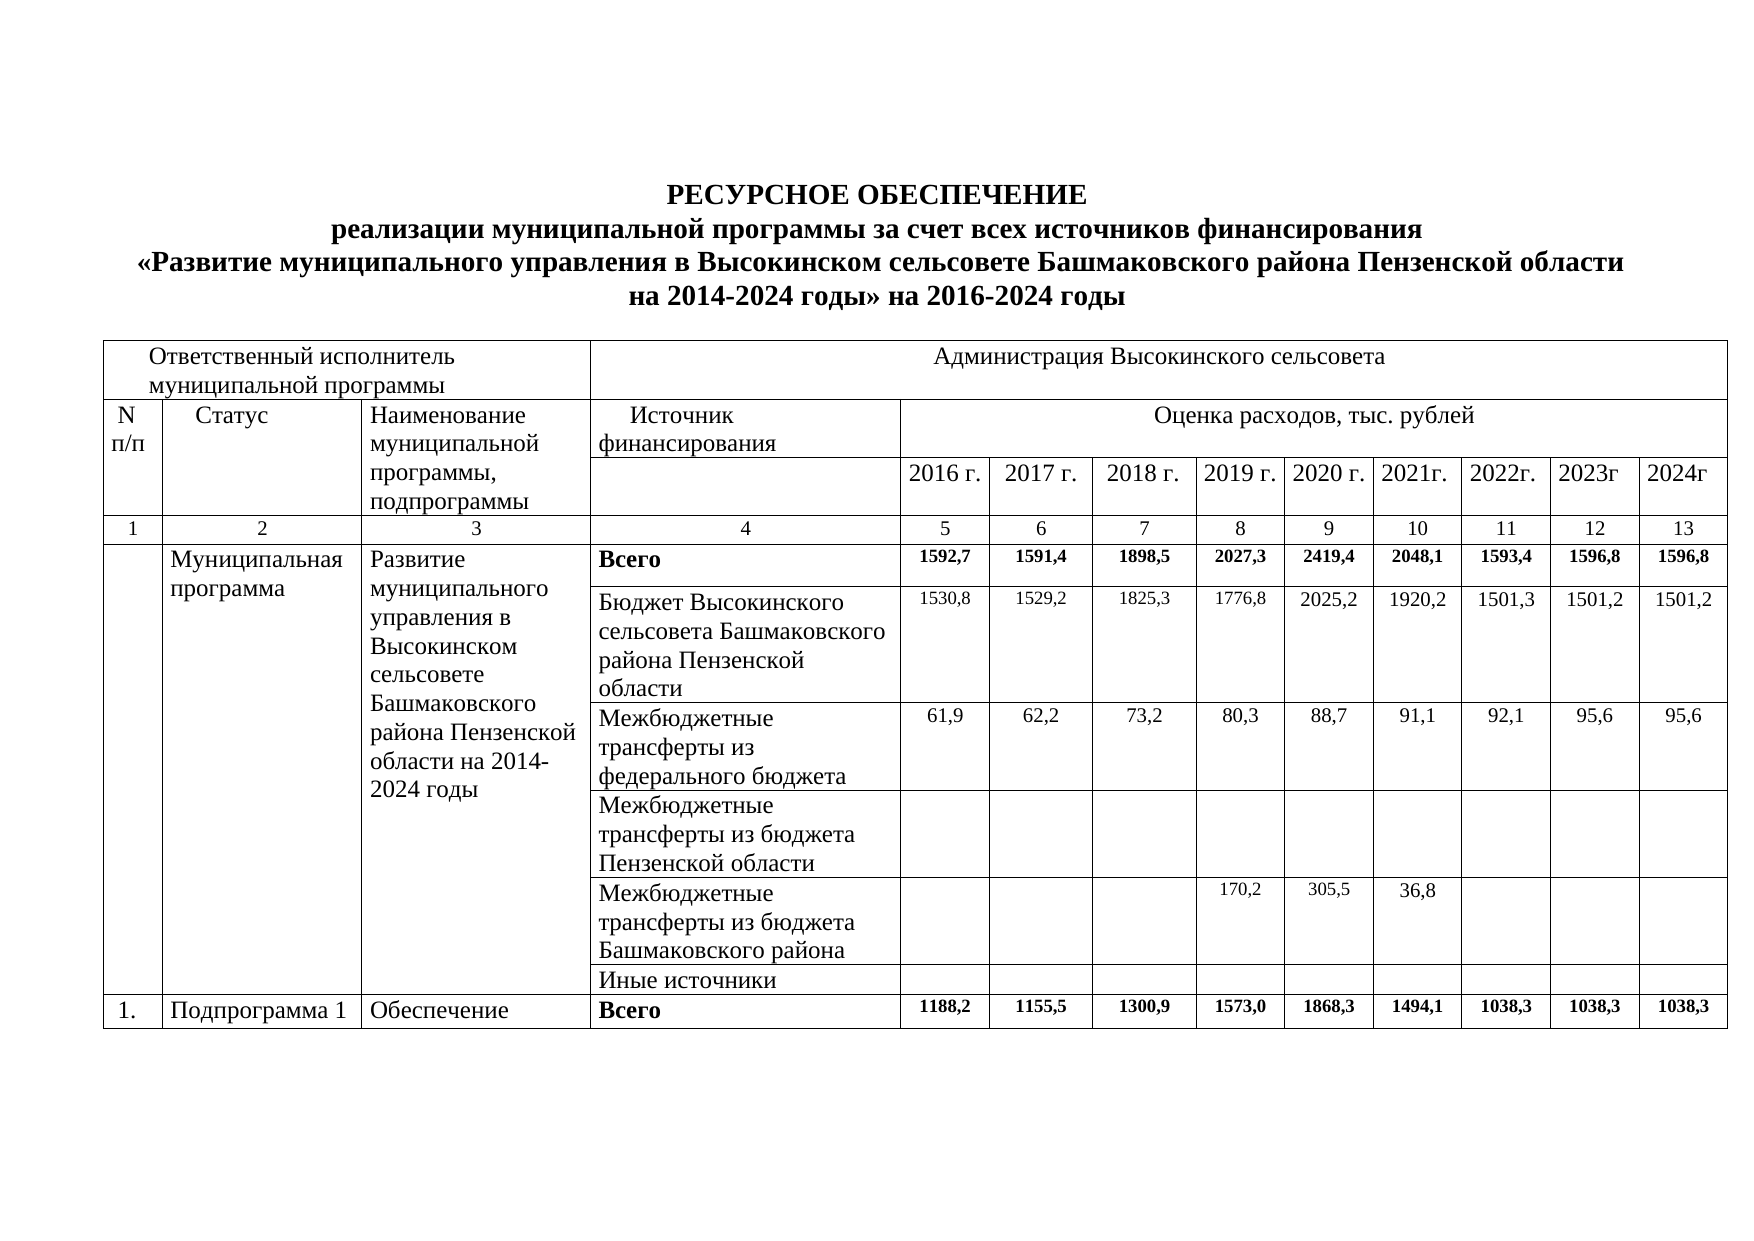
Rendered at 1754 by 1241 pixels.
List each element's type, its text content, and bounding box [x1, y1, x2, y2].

table_cell [1462, 965, 1550, 994]
table_cell 8 [1197, 516, 1284, 543]
table_cell 2018 г. [1093, 458, 1196, 515]
table_cell 91,1 [1374, 703, 1461, 789]
table_cell [1551, 878, 1639, 964]
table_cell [362, 995, 590, 1028]
table_cell 1501,3 [1462, 587, 1550, 702]
table_cell [901, 791, 989, 877]
table_cell Наименование муниципальной программы, подпрограммы [362, 400, 590, 515]
table_cell Всего [591, 545, 900, 586]
table_cell 80,3 [1197, 703, 1284, 789]
table_cell 1188,2 [901, 995, 989, 1028]
table_cell 12 [1551, 516, 1639, 543]
table_cell [1093, 791, 1196, 877]
table_cell Источник финансирования [591, 400, 900, 457]
table_cell [901, 965, 989, 994]
table_cell 2022г. [1462, 458, 1550, 515]
table_cell [1285, 965, 1373, 994]
table_cell 1494,1 [1374, 995, 1461, 1028]
table_header Администрация Высокинского сельсовета [591, 341, 1727, 399]
table_cell [990, 878, 1092, 964]
table_cell 2023г [1551, 458, 1639, 515]
table_cell 1529,2 [990, 587, 1092, 702]
table_cell [104, 545, 162, 994]
table_cell 1596,8 [1640, 545, 1727, 586]
table_cell 2019 г. [1197, 458, 1284, 515]
table_cell [901, 878, 989, 964]
table_cell 13 [1640, 516, 1727, 543]
table_cell 1 [104, 516, 162, 543]
table_cell [990, 791, 1092, 877]
table_cell Подпрограмма 1 [163, 995, 361, 1028]
table_cell 1776,8 [1197, 587, 1284, 702]
table_cell N п/п [104, 400, 162, 515]
table_cell 170,2 [1197, 878, 1284, 964]
table_cell 5 [901, 516, 989, 543]
table_cell 3 [362, 516, 590, 543]
text РЕСУРСНОЕ ОБЕСПЕЧЕНИЕ [118, 177, 1636, 211]
table_cell 95,6 [1640, 703, 1727, 789]
table_cell [1285, 791, 1373, 877]
table_cell 73,2 [1093, 703, 1196, 789]
table_cell 95,6 [1551, 703, 1639, 789]
table_cell 61,9 [901, 703, 989, 789]
table_header Ответственный исполнитель муниципальной программы [104, 341, 590, 399]
table_cell 6 [990, 516, 1092, 543]
table_cell 62,2 [990, 703, 1092, 789]
table_cell 1300,9 [1093, 995, 1196, 1028]
table_cell 2048,1 [1374, 545, 1461, 586]
table_cell [1197, 791, 1284, 877]
table_cell [990, 965, 1092, 994]
table_cell 2024г [1640, 458, 1727, 515]
table_cell 2016 г. [901, 458, 989, 515]
table_cell 1868,3 [1285, 995, 1373, 1028]
table_cell 11 [1462, 516, 1550, 543]
table_cell Иные источники [591, 965, 900, 994]
table_cell 88,7 [1285, 703, 1373, 789]
table_cell [1640, 965, 1727, 994]
table_cell Оценка расходов, тыс. рублей [901, 400, 1727, 457]
table_cell 2027,3 [1197, 545, 1284, 586]
table_cell [1551, 965, 1639, 994]
table_cell 2419,4 [1285, 545, 1373, 586]
table_cell Межбюджетные трансферты из бюджета Башмаковского района [591, 878, 900, 964]
table_cell [1374, 791, 1461, 877]
table_cell Межбюджетные трансферты из бюджета Пензенской области [591, 791, 900, 877]
table_cell 305,5 [1285, 878, 1373, 964]
table_cell [1093, 878, 1196, 964]
table_cell 1591,4 [990, 545, 1092, 586]
table_cell Развитие муниципального управления в Высокинском сельсовете Башмаковского района Пензенской области на 2014-2024 годы [362, 545, 590, 994]
table_cell [1640, 791, 1727, 877]
table_cell 1592,7 [901, 545, 989, 586]
table_cell [1374, 965, 1461, 994]
table_cell 1038,3 [1640, 995, 1727, 1028]
text «Развитие муниципального управления в Высокинском сельсовете Башмаковского района Пензенской области на 2014-2024 годы» на 2016-2024 годы [118, 244, 1636, 311]
table_cell [1197, 965, 1284, 994]
table_cell 2 [163, 516, 361, 543]
table_cell 9 [1285, 516, 1373, 543]
table_cell 1038,3 [1551, 995, 1639, 1028]
table_cell [1462, 878, 1550, 964]
table_cell Всего [591, 995, 900, 1028]
table_cell Бюджет Высокинского сельсовета Башмаковского района Пензенской области [591, 587, 900, 702]
table_cell [1640, 878, 1727, 964]
table_cell [1093, 965, 1196, 994]
table_cell 2025,2 [1285, 587, 1373, 702]
table_cell 1920,2 [1374, 587, 1461, 702]
table_cell 1038,3 [1462, 995, 1550, 1028]
table_cell 1501,2 [1640, 587, 1727, 702]
table_cell 1825,3 [1093, 587, 1196, 702]
table_cell 7 [1093, 516, 1196, 543]
text реализации муниципальной программы за счет всех источников финансирования [118, 211, 1636, 244]
table_cell [1551, 791, 1639, 877]
table_cell 92,1 [1462, 703, 1550, 789]
table_cell Муниципальная программа [163, 545, 361, 994]
table_cell 1898,5 [1093, 545, 1196, 586]
table_cell 1155,5 [990, 995, 1092, 1028]
table_cell 1593,4 [1462, 545, 1550, 586]
table_cell 2017 г. [990, 458, 1092, 515]
table_cell 1501,2 [1551, 587, 1639, 702]
table_cell 1. [104, 995, 162, 1028]
table_cell Межбюджетные трансферты из федерального бюджета [591, 703, 900, 789]
table_cell 1530,8 [901, 587, 989, 702]
table_cell Статус [163, 400, 361, 515]
table_cell 36,8 [1374, 878, 1461, 964]
table_cell 2021г. [1374, 458, 1461, 515]
table_cell [591, 458, 900, 515]
table_cell 1573,0 [1197, 995, 1284, 1028]
table_cell 1596,8 [1551, 545, 1639, 586]
table_cell 2020 г. [1285, 458, 1373, 515]
table_cell 10 [1374, 516, 1461, 543]
table_cell [1462, 791, 1550, 877]
table_cell 4 [591, 516, 900, 543]
